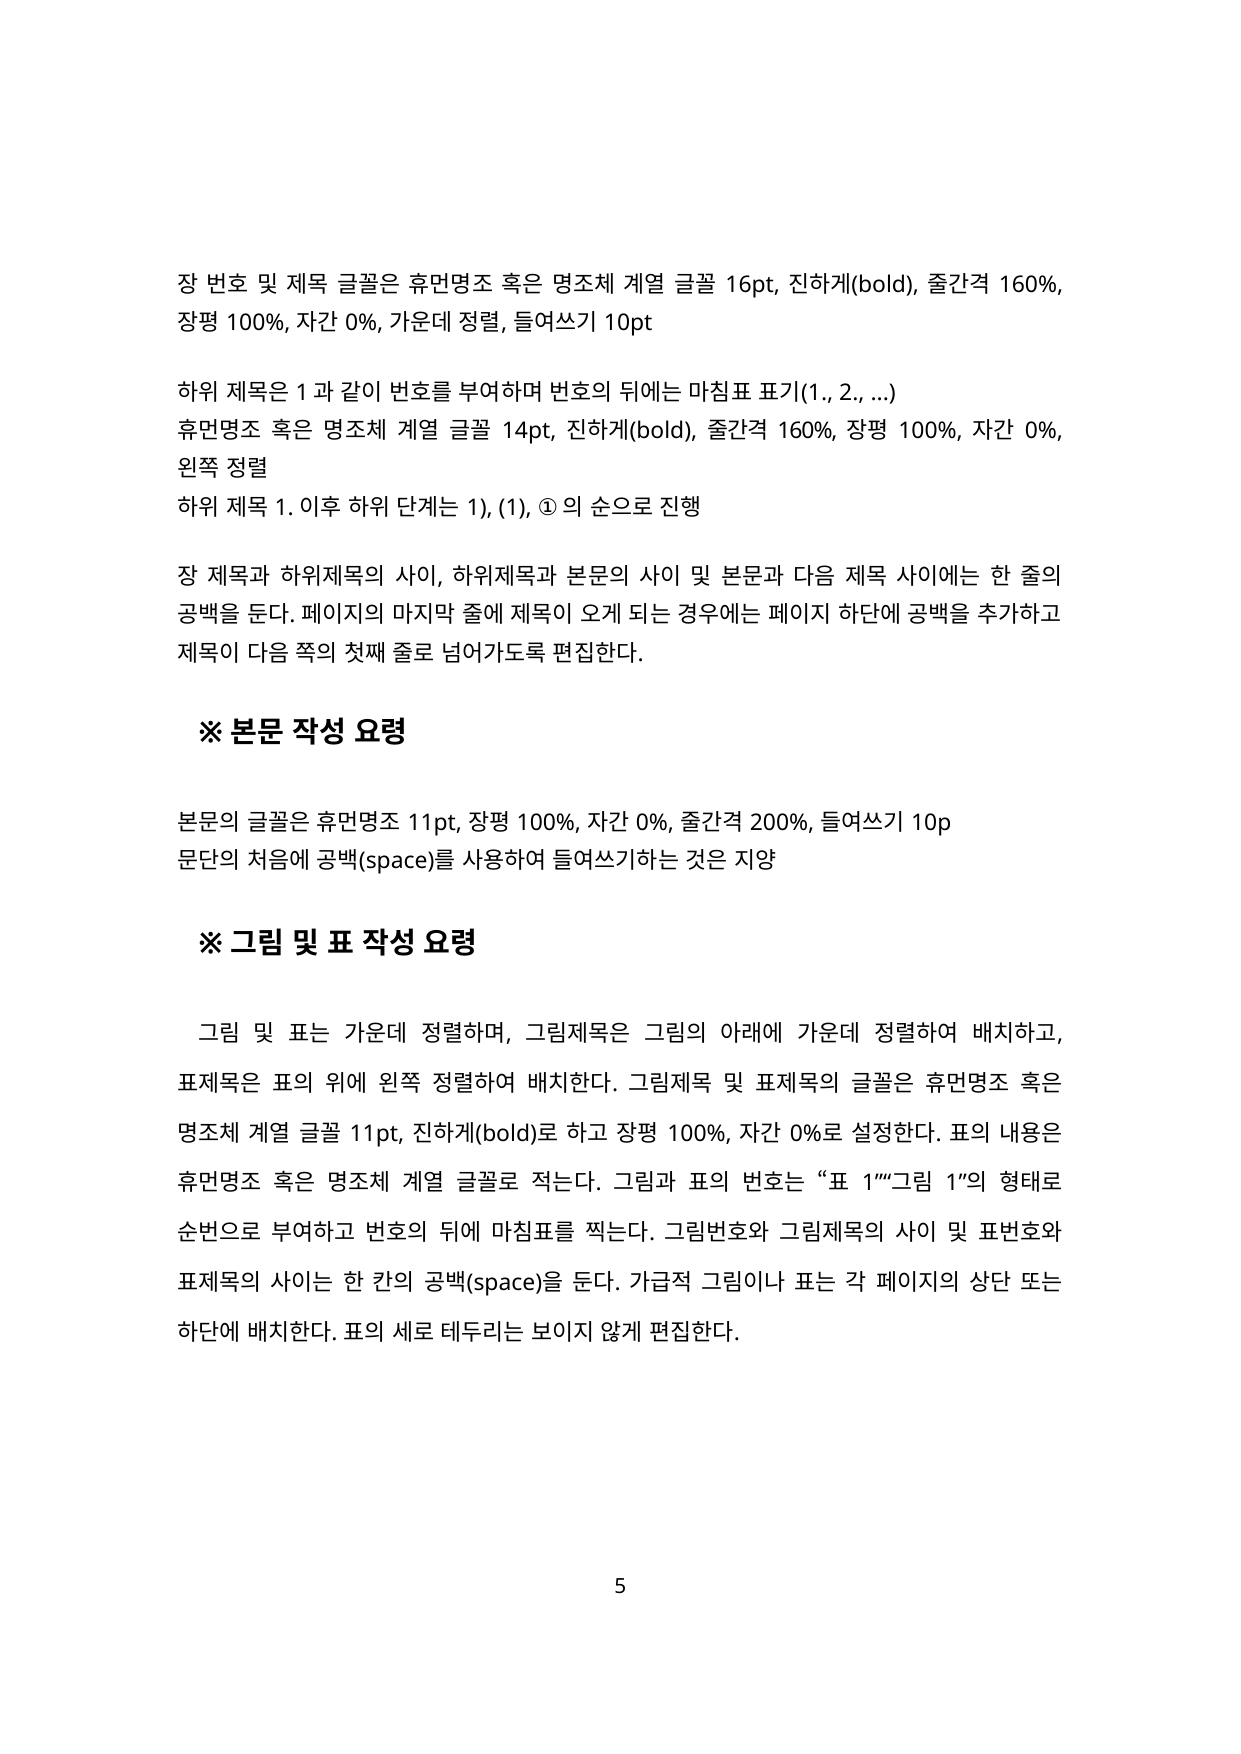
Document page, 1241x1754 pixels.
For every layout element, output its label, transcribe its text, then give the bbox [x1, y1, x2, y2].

text ※ 그림 및 표 작성 요령 [177, 920, 1063, 962]
text 문단의 처음에 공백(space)를 사용하여 들여쓰기하는 것은 지양 [177, 842, 1063, 875]
text 휴먼명조 혹은 명조체 계열 글꼴 14pt, 진하게(bold), 줄간격 160%, 장평 100%, 자간 0%, 왼쪽 정렬 [177, 412, 1063, 483]
text 그림 및 표는 가운데 정렬하며, 그림제목은 그림의 아래에 가운데 정렬하여 배치하고, 표제목은 표의 위에 왼쪽 정렬하여 배치한다. 그림제목 및 표제목의 글꼴은 휴먼명조 혹은 명조체 계열 글꼴 11pt, 진하게(bold)로 하고 장평 100%, 자간 0%로 설정한다. 표의 내용은 휴먼명조 혹은 명조체 계열 글꼴로 적는다. 그림과 표의 번호는 “표 1”“그림 1”의 형태로 순번으로 부여하고 번호의 뒤에 마침표를 찍는다. 그림번호와 그림제목의 사이 및 표번호와 표제목의 사이는 한 칸의 공백(space)을 둔다. 가급적 그림이나 표는 각 페이지의 상단 또는 하단에 배치한다. 표의 세로 테두리는 보이지 않게 편집한다. [177, 1014, 1063, 1347]
text ※ 본문 작성 요령 [177, 709, 1063, 751]
text 하위 제목은 1과 같이 번호를 부여하며 번호의 뒤에는 마침표 표기(1., 2., ...) [177, 374, 1063, 407]
text 장 번호 및 제목 글꼴은 휴먼명조 혹은 명조체 계열 글꼴 16pt, 진하게(bold), 줄간격 160%, 장평 100%, 자간 0%, 가운데 정렬, 들여쓰기 10pt [177, 266, 1063, 337]
text 본문의 글꼴은 휴먼명조 11pt, 장평 100%, 자간 0%, 줄간격 200%, 들여쓰기 10p [177, 803, 1063, 837]
text 하위 제목 1. 이후 하위 단계는 1), (1), ①의 순으로 진행 [177, 488, 1063, 522]
text 장 제목과 하위제목의 사이, 하위제목과 본문의 사이 및 본문과 다음 제목 사이에는 한 줄의 공백을 둔다. 페이지의 마지막 줄에 제목이 오게 되는 경우에는 페이지 하단에 공백을 추가하고 제목이 다음 쪽의 첫째 줄로 넘어가도록 편집한다. [177, 558, 1063, 668]
